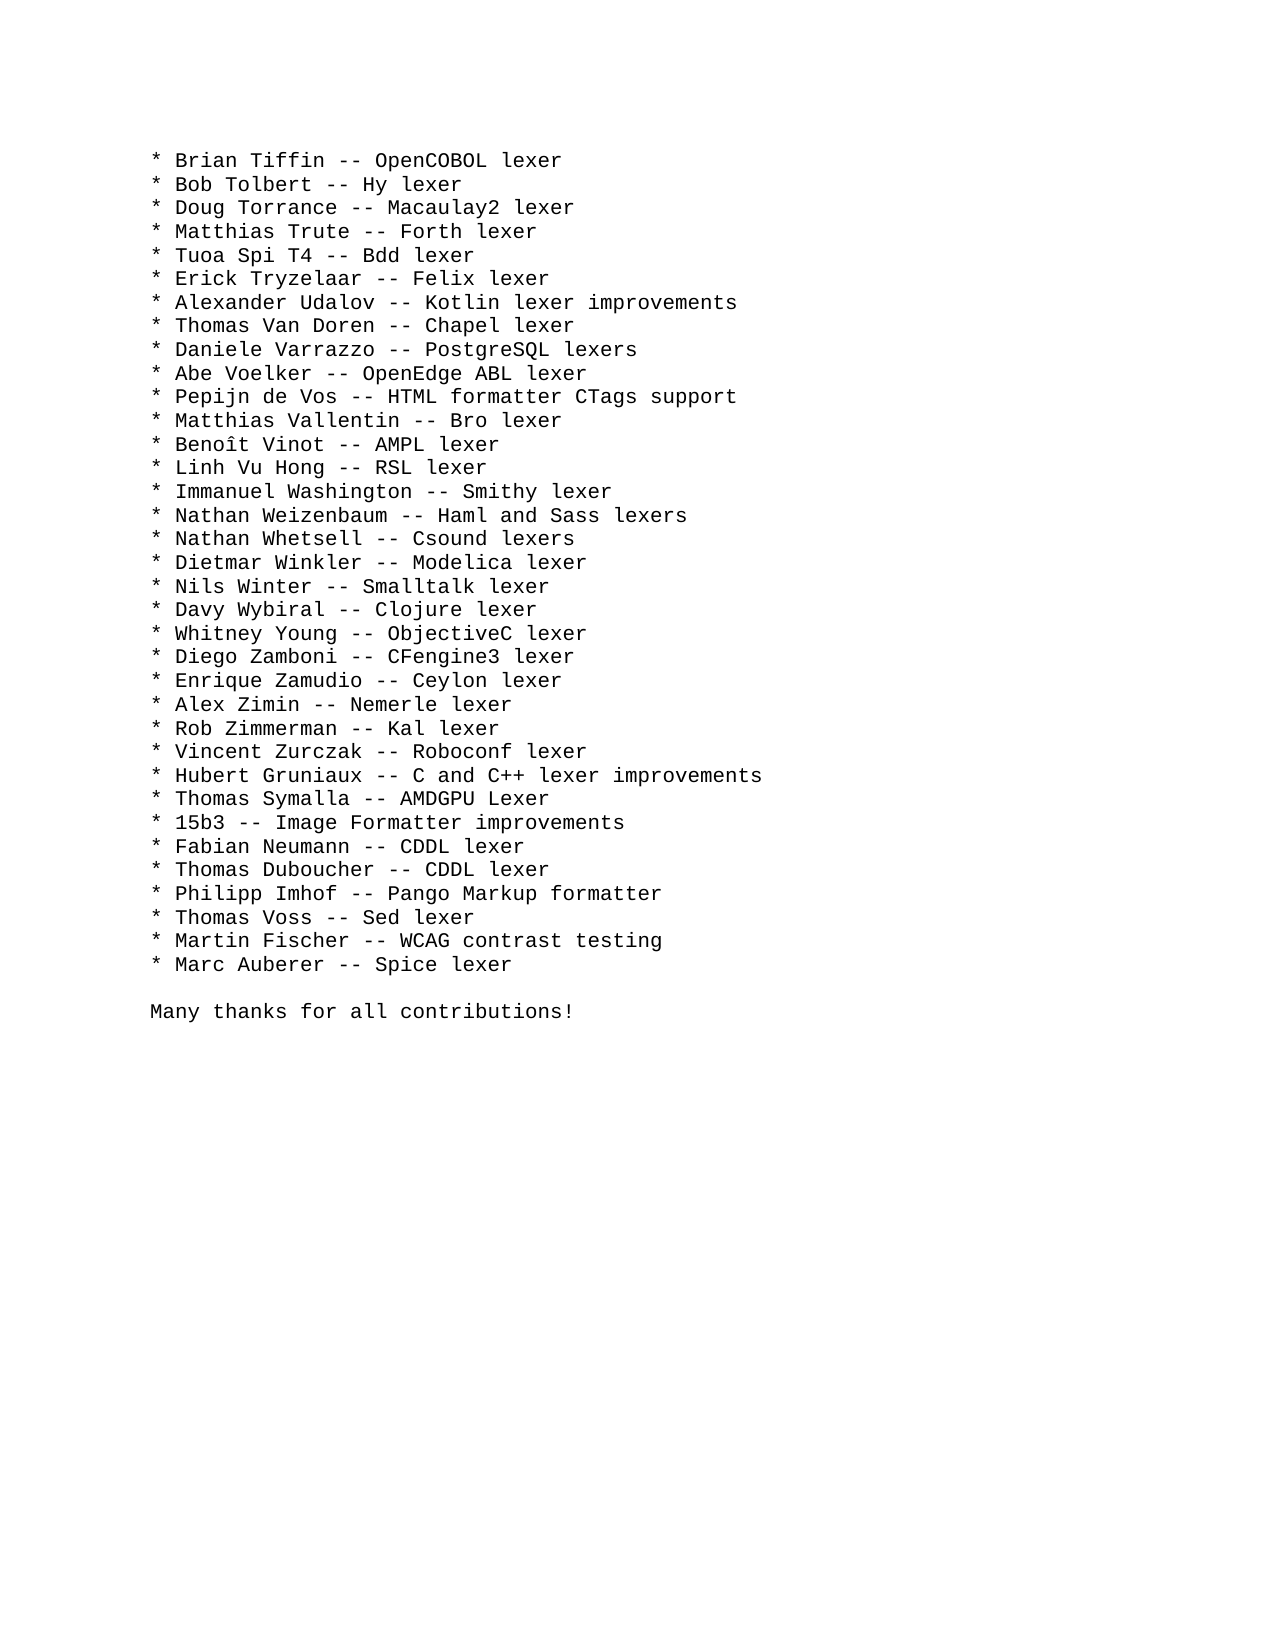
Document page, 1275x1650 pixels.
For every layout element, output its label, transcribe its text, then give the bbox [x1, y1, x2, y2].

text * Nils Winter -- Smalltalk lexer [150, 576, 1125, 599]
text * Thomas Van Doren -- Chapel lexer [150, 316, 1125, 339]
text * Philipp Imhof -- Pango Markup formatter [150, 883, 1125, 907]
text * Erick Tryzelaar -- Felix lexer [150, 268, 1125, 292]
text * Whitney Young -- ObjectiveC lexer [150, 623, 1125, 647]
text * Alexander Udalov -- Kotlin lexer improvements [150, 292, 1125, 316]
text * Linh Vu Hong -- RSL lexer [150, 457, 1125, 481]
text * Enrique Zamudio -- Ceylon lexer [150, 670, 1125, 694]
text * Brian Tiffin -- OpenCOBOL lexer [150, 150, 1125, 174]
text * Bob Tolbert -- Hy lexer [150, 174, 1125, 197]
text * Doug Torrance -- Macaulay2 lexer [150, 197, 1125, 221]
text * Vincent Zurczak -- Roboconf lexer [150, 741, 1125, 765]
text * Tuoa Spi T4 -- Bdd lexer [150, 244, 1125, 268]
text * Nathan Whetsell -- Csound lexers [150, 528, 1125, 552]
text * Dietmar Winkler -- Modelica lexer [150, 552, 1125, 576]
text * Thomas Duboucher -- CDDL lexer [150, 859, 1125, 883]
text * Davy Wybiral -- Clojure lexer [150, 599, 1125, 623]
text * Alex Zimin -- Nemerle lexer [150, 694, 1125, 717]
text * Fabian Neumann -- CDDL lexer [150, 836, 1125, 859]
text * 15b3 -- Image Formatter improvements [150, 812, 1125, 836]
text * Hubert Gruniaux -- C and C++ lexer improvements [150, 765, 1125, 788]
text * Nathan Weizenbaum -- Haml and Sass lexers [150, 505, 1125, 528]
text * Thomas Voss -- Sed lexer [150, 907, 1125, 930]
text * Benoît Vinot -- AMPL lexer [150, 434, 1125, 457]
text * Matthias Trute -- Forth lexer [150, 221, 1125, 244]
text * Pepijn de Vos -- HTML formatter CTags support [150, 386, 1125, 410]
text * Martin Fischer -- WCAG contrast testing [150, 930, 1125, 954]
text * Rob Zimmerman -- Kal lexer [150, 717, 1125, 741]
text Many thanks for all contributions! [150, 1001, 1125, 1025]
text * Abe Voelker -- OpenEdge ABL lexer [150, 363, 1125, 386]
text * Marc Auberer -- Spice lexer [150, 954, 1125, 978]
text * Diego Zamboni -- CFengine3 lexer [150, 647, 1125, 670]
text * Immanuel Washington -- Smithy lexer [150, 481, 1125, 505]
text * Daniele Varrazzo -- PostgreSQL lexers [150, 339, 1125, 363]
text * Thomas Symalla -- AMDGPU Lexer [150, 788, 1125, 812]
text * Matthias Vallentin -- Bro lexer [150, 410, 1125, 434]
